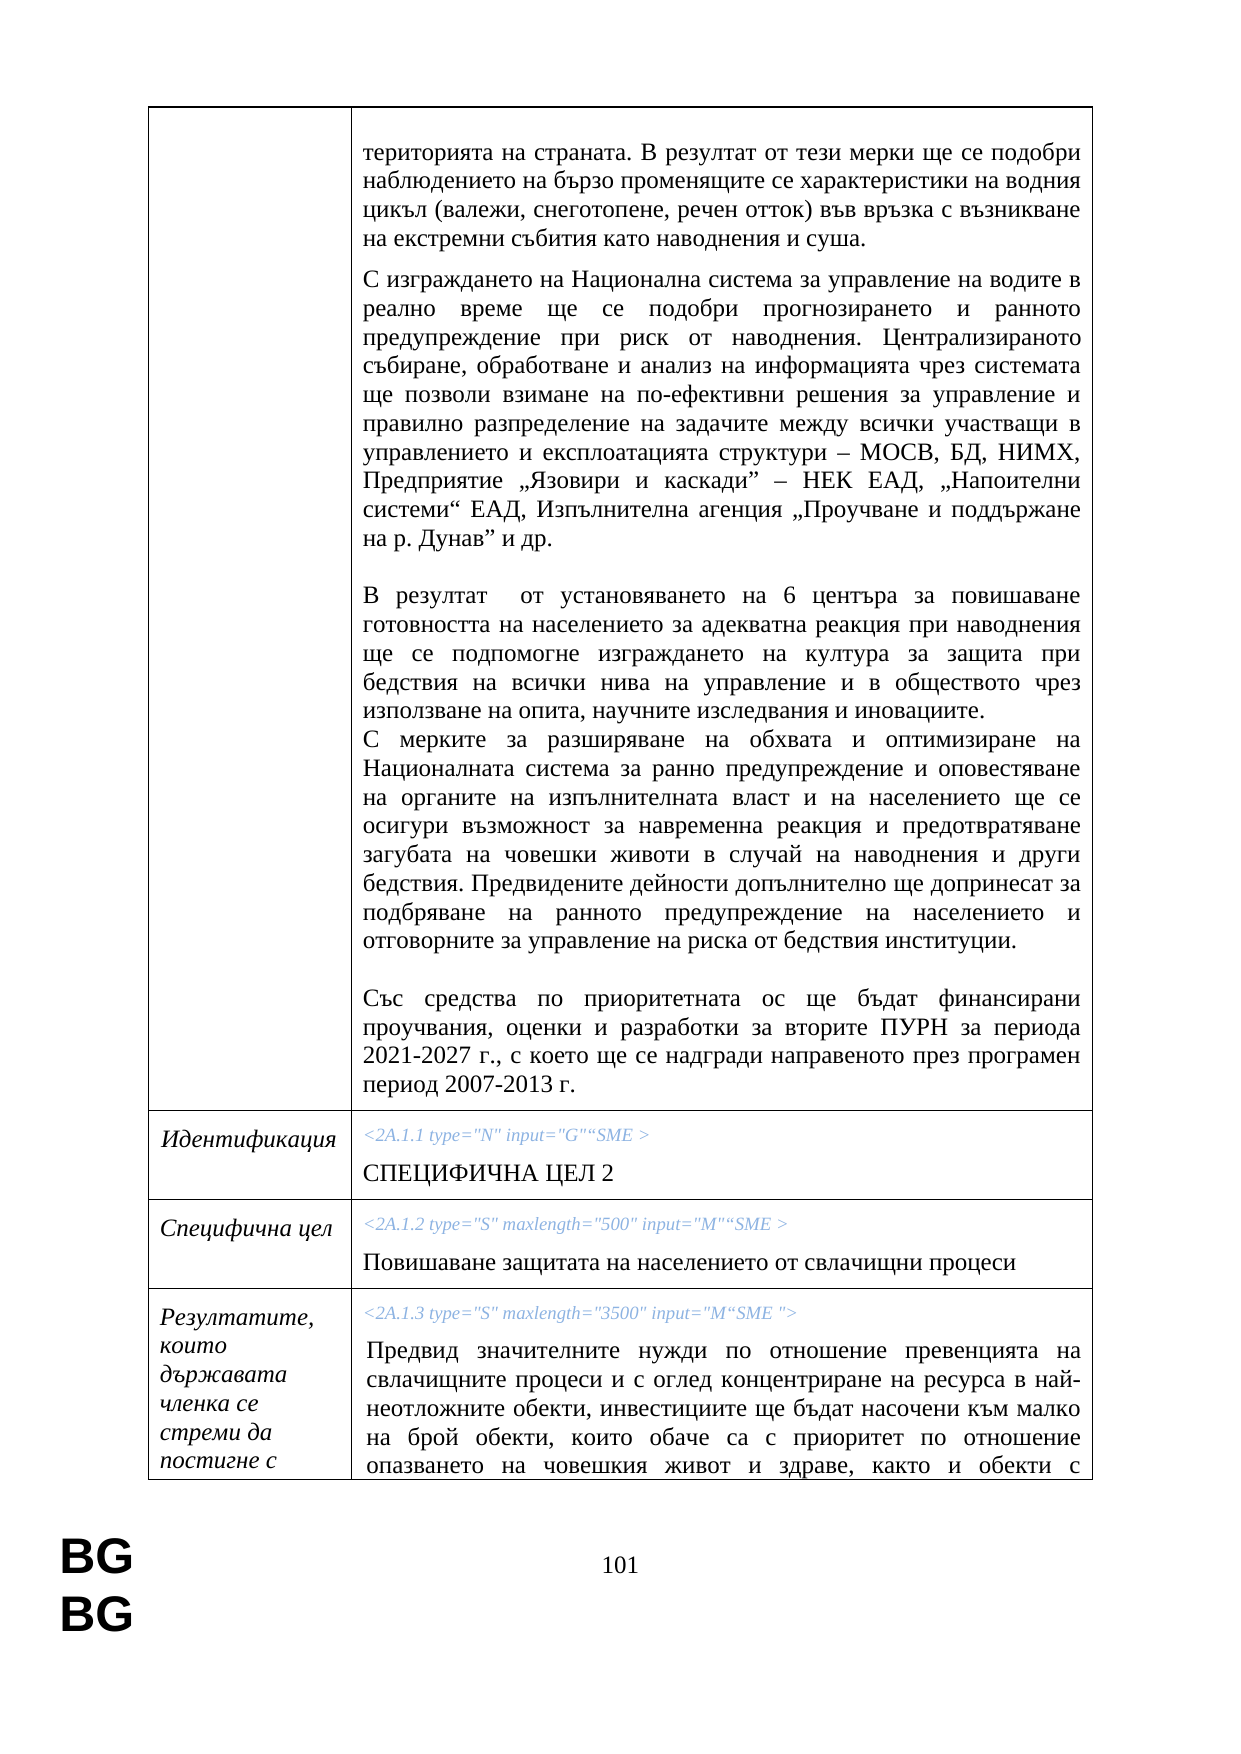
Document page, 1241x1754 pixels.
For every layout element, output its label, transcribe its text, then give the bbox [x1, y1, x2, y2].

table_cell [352, 1289, 1092, 1479]
table_cell Специфична цел [149, 1200, 351, 1288]
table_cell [352, 108, 1092, 1110]
table_cell <2A.1.1 type="N" input="G"“SME > СПЕЦИФИЧНА ЦЕЛ 2 [352, 1111, 1092, 1199]
table_cell Идентификация [149, 1111, 351, 1199]
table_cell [149, 108, 351, 1110]
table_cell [149, 1289, 351, 1479]
table_cell <2A.1.2 type="S" maxlength="500" input="M"“SME > Повишаване защитата на населението от свлачищни процеси [352, 1200, 1092, 1288]
